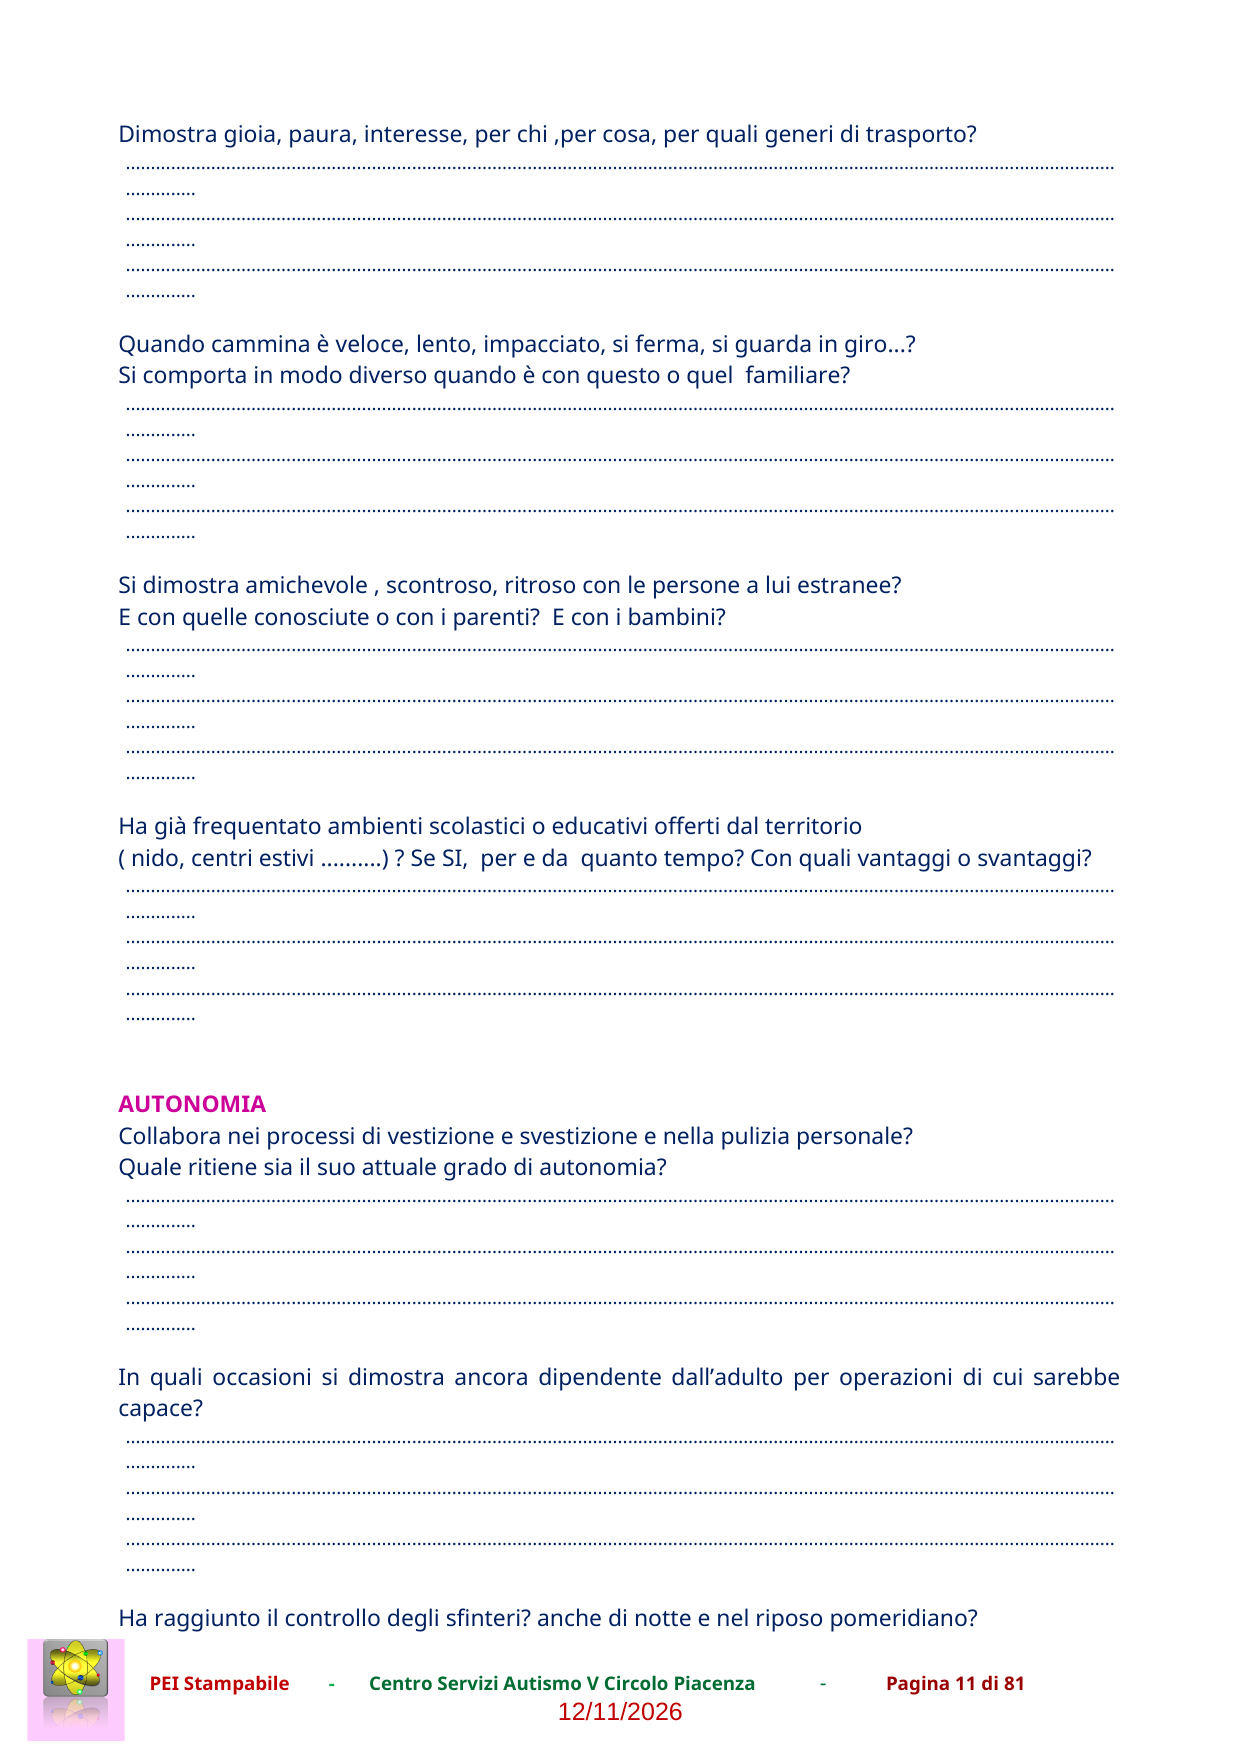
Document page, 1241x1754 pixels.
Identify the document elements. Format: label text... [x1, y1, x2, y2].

text Ha raggiunto il controllo degli sfinteri? anche di notte e nel riposo pomeridiano? [118, 1602, 1122, 1633]
text AUTONOMIA [118, 1088, 1122, 1120]
text Collabora nei processi di vestizione e svestizione e nella pulizia personale? [118, 1120, 1122, 1151]
text In quali occasioni si dimostra ancora dipendente dall’adulto per operazioni di cui sarebbe capace? [118, 1361, 1122, 1423]
text Si comporta in modo diverso quando è con questo o quel familiare? [118, 359, 1122, 391]
text Quando cammina è veloce, lento, impacciato, si ferma, si guarda in giro...? [118, 328, 1122, 359]
picture [27, 1639, 125, 1741]
text ( nido, centri estivi ..........) ? Se SI, per e da quanto tempo? Con quali vantaggi o svantaggi? [118, 842, 1122, 873]
text Dimostra gioia, paura, interesse, per chi ,per cosa, per quali generi di trasporto? [118, 118, 1122, 149]
text Si dimostra amichevole , scontroso, ritroso con le persone a lui estranee? [118, 569, 1122, 600]
text Ha già frequentato ambienti scolastici o educativi offerti dal territorio [118, 810, 1122, 842]
text E con quelle conosciute o con i parenti? E con i bambini? [118, 600, 1122, 632]
text Quale ritiene sia il suo attuale grado di autonomia? [118, 1151, 1122, 1182]
